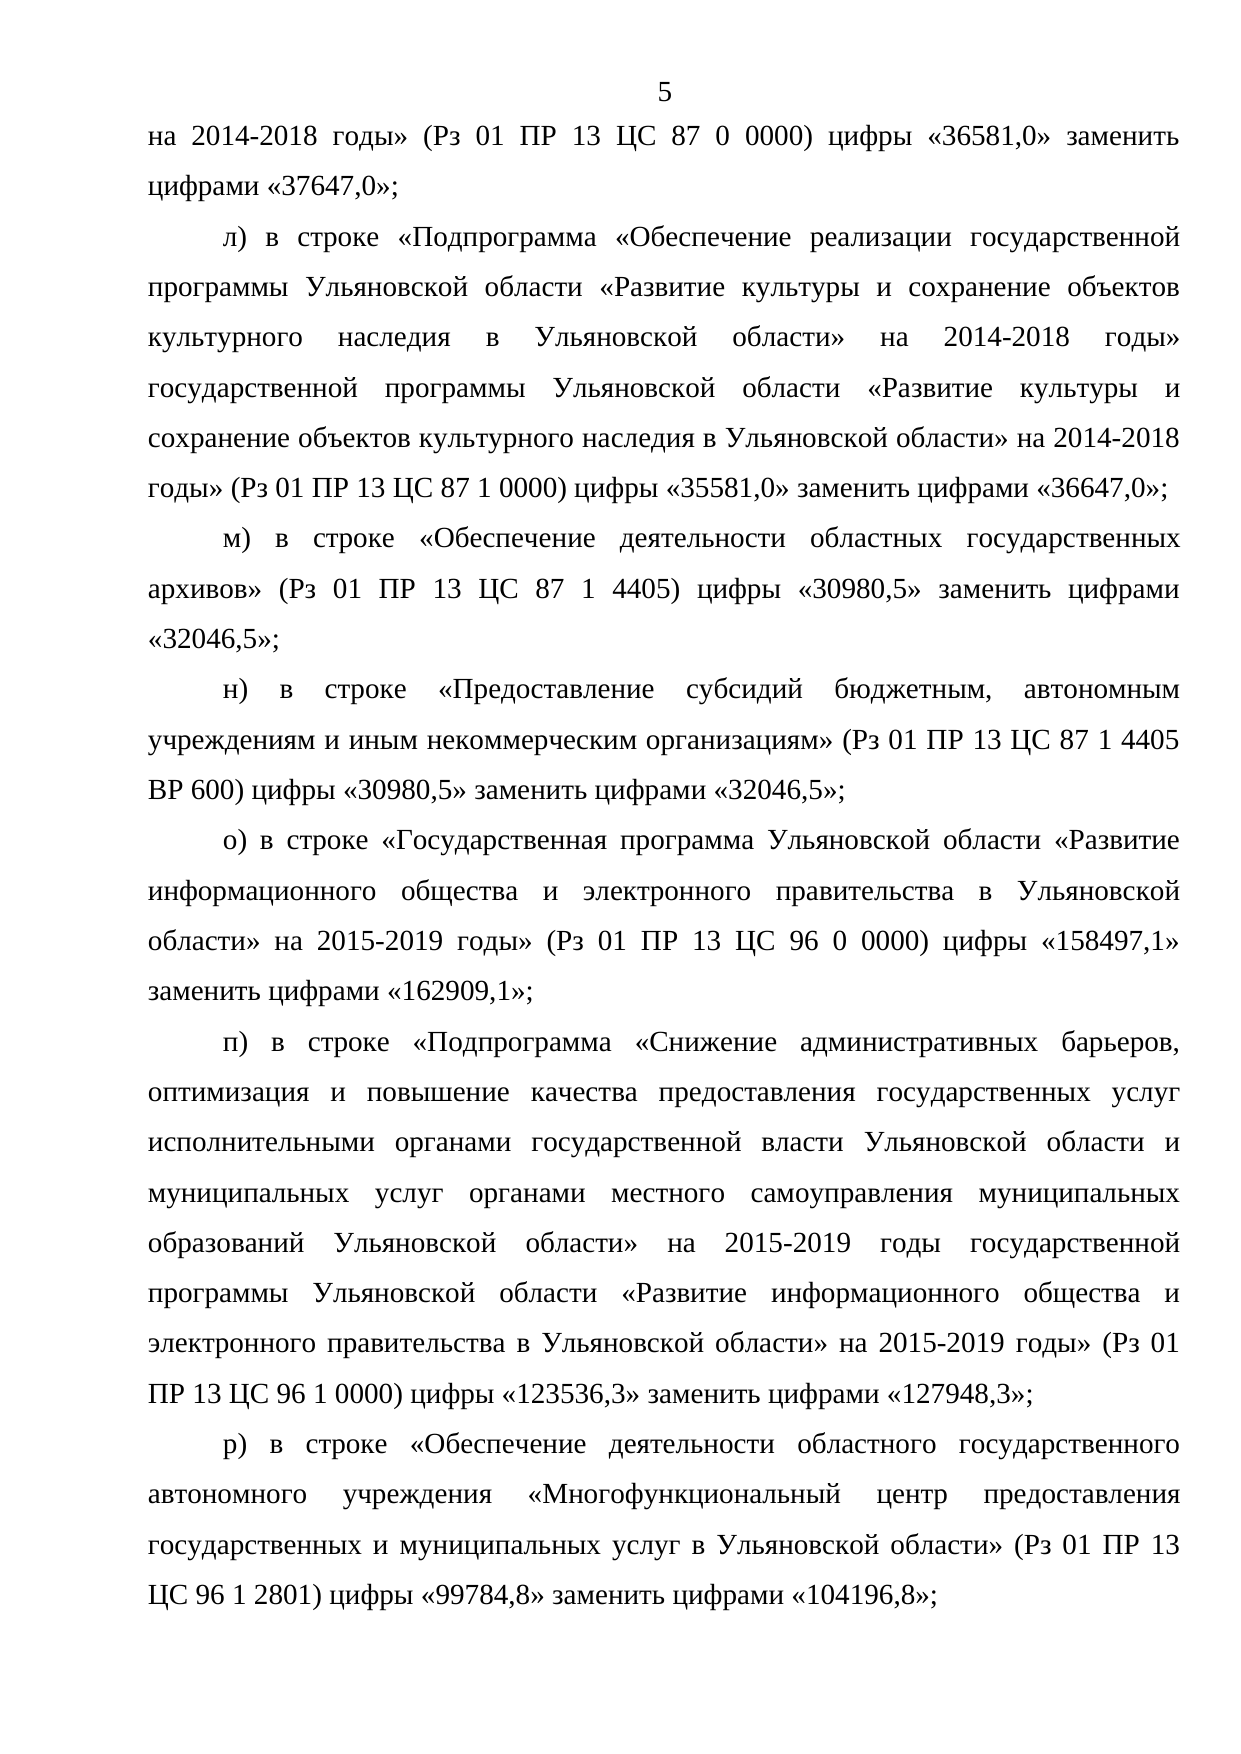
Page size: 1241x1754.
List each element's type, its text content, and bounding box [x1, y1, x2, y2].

text о) в строке «Государственная программа Ульяновской области «Развитие информационного общества и электронного правительства в Ульяновской области» на 2015-2019 годы» (Рз 01 ПР 13 ЦС 96 0 0000) цифры «158497,1» заменить цифрами «162909,1»; [148, 822, 1181, 1007]
text н) в строке «Предоставление субсидий бюджетным, автономным учреждениям и иным некоммерческим организациям» (Рз 01 ПР 13 ЦС 87 1 4405 ВР 600) цифры «30980,5» заменить цифрами «32046,5»; [148, 672, 1181, 806]
text р) в строке «Обеспечение деятельности областного государственного автономного учреждения «Многофункциональный центр предоставления государственных и муниципальных услуг в Ульяновской области» (Рз 01 ПР 13 ЦС 96 1 2801) цифры «99784,8» заменить цифрами «104196,8»; [148, 1426, 1181, 1611]
text м) в строке «Обеспечение деятельности областных государственных архивов» (Рз 01 ПР 13 ЦС 87 1 4405) цифры «30980,5» заменить цифрами «32046,5»; [148, 521, 1181, 655]
text п) в строке «Подпрограмма «Снижение административных барьеров, оптимизация и повышение качества предоставления государственных услуг исполнительными органами государственной власти Ульяновской области и муниципальных услуг органами местного самоуправления муниципальных образований Ульяновской области» на 2015-2019 годы государственной программы Ульяновской области «Развитие информационного общества и электронного правительства в Ульяновской области» на 2015-2019 годы» (Рз 01 ПР 13 ЦС 96 1 0000) цифры «123536,3» заменить цифрами «127948,3»; [148, 1024, 1181, 1409]
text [148, 118, 1181, 202]
text л) в строке «Подпрограмма «Обеспечение реализации государственной программы Ульяновской области «Развитие культуры и сохранение объектов культурного наследия в Ульяновской области» на 2014-2018 годы» государственной программы Ульяновской области «Развитие культуры и сохранение объектов культурного наследия в Ульяновской области» на 2014-2018 годы» (Рз 01 ПР 13 ЦС 87 1 0000) цифры «35581,0» заменить цифрами «36647,0»; [148, 219, 1181, 504]
